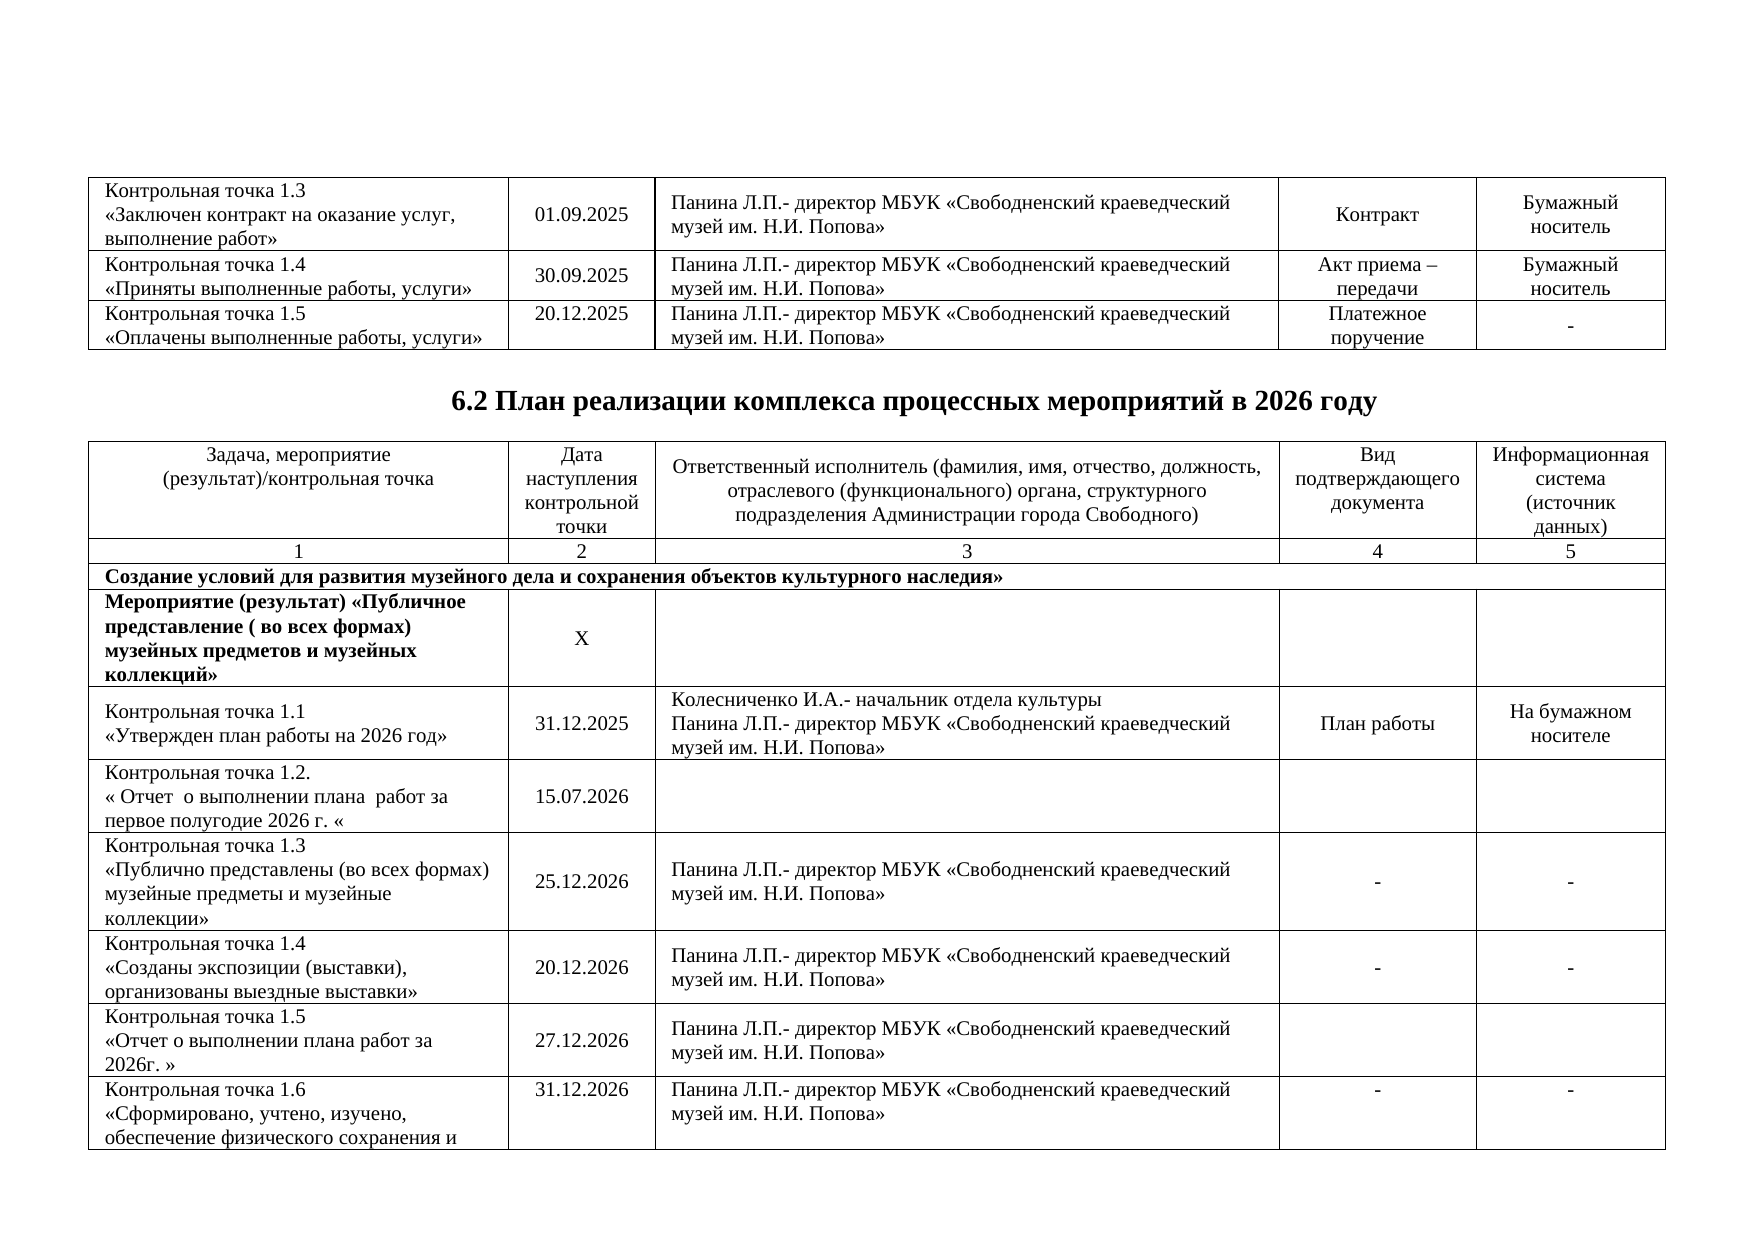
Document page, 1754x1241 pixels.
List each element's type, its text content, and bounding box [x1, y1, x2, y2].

table_cell Контракт [1279, 178, 1476, 250]
table_cell Бумажный носитель [1477, 251, 1665, 299]
table_cell 20.12.2026 [509, 931, 655, 1003]
table_header Ответственный исполнитель (фамилия, имя, отчество, должность, отраслевого (функционального) органа, структурного подразделения Администрации города Свободного) [656, 442, 1279, 538]
table_cell Контрольная точка 1.3 «Публично представлены (во всех формах) музейные предметы и музейные коллекции» [89, 833, 508, 929]
table_cell Панина Л.П.- директор МБУК «Свободненский краеведческий музей им. Н.И. Попова» [656, 301, 1278, 349]
table_cell - [1477, 1077, 1665, 1149]
table_cell 3 [656, 539, 1279, 563]
table_cell Бумажный носитель [1477, 178, 1665, 250]
table_cell [1280, 760, 1476, 832]
table_cell Панина Л.П.- директор МБУК «Свободненский краеведческий музей им. Н.И. Попова» [656, 833, 1279, 929]
table_header Задача, мероприятие (результат)/контрольная точка [89, 442, 508, 538]
table_cell 5 [1477, 539, 1665, 563]
table_cell Контрольная точка 1.5 «Оплачены выполненные работы, услуги» [89, 301, 508, 349]
table_cell 2 [509, 539, 655, 563]
table_cell 20.12.2025 [509, 301, 654, 349]
table_cell Панина Л.П.- директор МБУК «Свободненский краеведческий музей им. Н.И. Попова» [656, 251, 1278, 299]
table_cell Контрольная точка 1.4 «Созданы экспозиции (выставки), организованы выездные выставки» [89, 931, 508, 1003]
table_cell [656, 590, 1279, 686]
table_cell - [1280, 833, 1476, 929]
table_cell 01.09.2025 [509, 178, 654, 250]
table_cell Контрольная точка 1.2. « Отчет о выполнении плана работ за первое полугодие 2026 г. « [89, 760, 508, 832]
table_header Дата наступления контрольной точки [509, 442, 655, 538]
table_cell Колесниченко И.А.- начальник отдела культуры Панина Л.П.- директор МБУК «Свободненский краеведческий музей им. Н.И. Попова» [656, 687, 1279, 759]
table_cell Контрольная точка 1.1 «Утвержден план работы на 2026 год» [89, 687, 508, 759]
table_cell [1280, 590, 1476, 686]
table_cell 4 [1280, 539, 1476, 563]
table_cell 31.12.2025 [509, 687, 655, 759]
table_cell Платежное поручение [1279, 301, 1476, 349]
table_cell - [1280, 931, 1476, 1003]
table_cell 31.12.2026 [509, 1077, 655, 1149]
table_cell Контрольная точка 1.5 «Отчет о выполнении плана работ за 2026г. » [89, 1004, 508, 1076]
table_cell [1477, 1004, 1665, 1076]
table_cell 30.09.2025 [509, 251, 654, 299]
table_cell Акт приема – передачи [1279, 251, 1476, 299]
table_cell Панина Л.П.- директор МБУК «Свободненский краеведческий музей им. Н.И. Попова» [656, 1004, 1279, 1076]
table_cell - [1477, 833, 1665, 929]
table_cell Панина Л.П.- директор МБУК «Свободненский краеведческий музей им. Н.И. Попова» [656, 931, 1279, 1003]
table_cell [89, 1077, 508, 1149]
table_cell План работы [1280, 687, 1476, 759]
table_cell 27.12.2026 [509, 1004, 655, 1076]
table_header Вид подтверждающего документа [1280, 442, 1476, 538]
table_cell 25.12.2026 [509, 833, 655, 929]
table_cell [656, 178, 1278, 250]
table_cell Контрольная точка 1.4 «Приняты выполненные работы, услуги» [89, 251, 508, 299]
table_cell [656, 760, 1279, 832]
list 6.2 План реализации комплекса процессных мероприятий в 2026 году [164, 383, 1665, 417]
table_cell Создание условий для развития музейного дела и сохранения объектов культурного наследия» [89, 564, 1665, 588]
table_cell Контрольная точка 1.3 «Заключен контракт на оказание услуг, выполнение работ» [89, 178, 508, 250]
table_cell X [509, 590, 655, 686]
table_header Информационная система (источник данных) [1477, 442, 1665, 538]
table_cell [1477, 590, 1665, 686]
table_cell - [1280, 1077, 1476, 1149]
table_cell Мероприятие (результат) «Публичное представление ( во всех формах) музейных предметов и музейных коллекций» [89, 590, 508, 686]
table_cell 15.07.2026 [509, 760, 655, 832]
table_cell На бумажном носителе [1477, 687, 1665, 759]
table_cell - [1477, 301, 1665, 349]
table_cell [1477, 760, 1665, 832]
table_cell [656, 1077, 1279, 1149]
table_cell [1280, 1004, 1476, 1076]
table_cell 1 [89, 539, 508, 563]
table_cell - [1477, 931, 1665, 1003]
